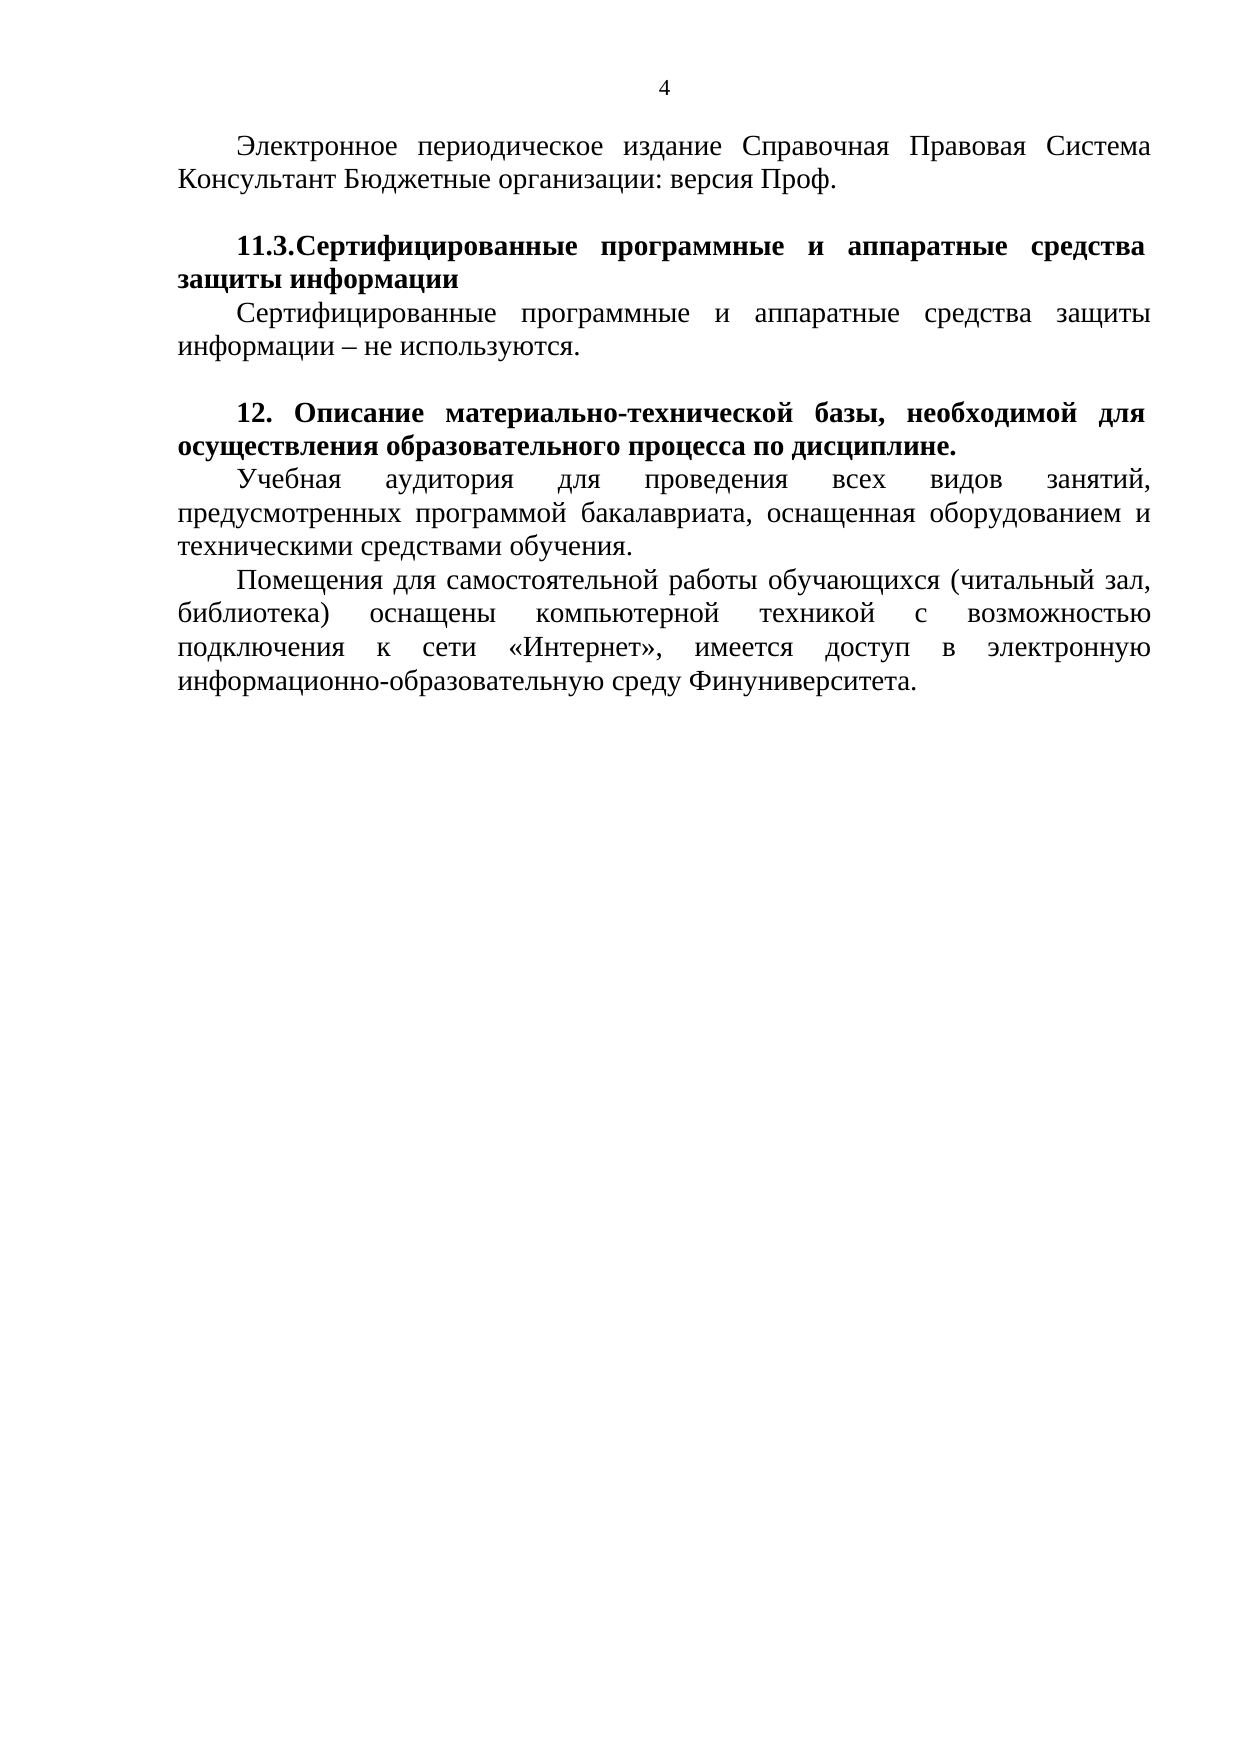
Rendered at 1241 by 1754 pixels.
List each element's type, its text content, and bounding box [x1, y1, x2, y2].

text Сертифицированные программные и аппаратные средства защиты информации – не используются. [177, 295, 1152, 362]
text Учебная аудитория для проведения всех видов занятий, предусмотренных программой бакалавриата, оснащенная оборудованием и техническими средствами обучения. [177, 461, 1152, 562]
text Помещения для самостоятельной работы обучающихся (читальный зал, библиотека) оснащены компьютерной техникой с возможностью подключения к сети «Интернет», имеется доступ в электронную информационно-образовательную среду Финуниверситета. [177, 562, 1152, 696]
text Электронное периодическое издание Справочная Правовая Система Консультант Бюджетные организации: версия Проф. [177, 128, 1152, 195]
text 12. Описание материально-технической базы, необходимой для осуществления образовательного процесса по дисциплине. [177, 396, 1146, 461]
text 11.3. Сертифицированные программные и аппаратные средства защиты информации [177, 230, 1146, 295]
